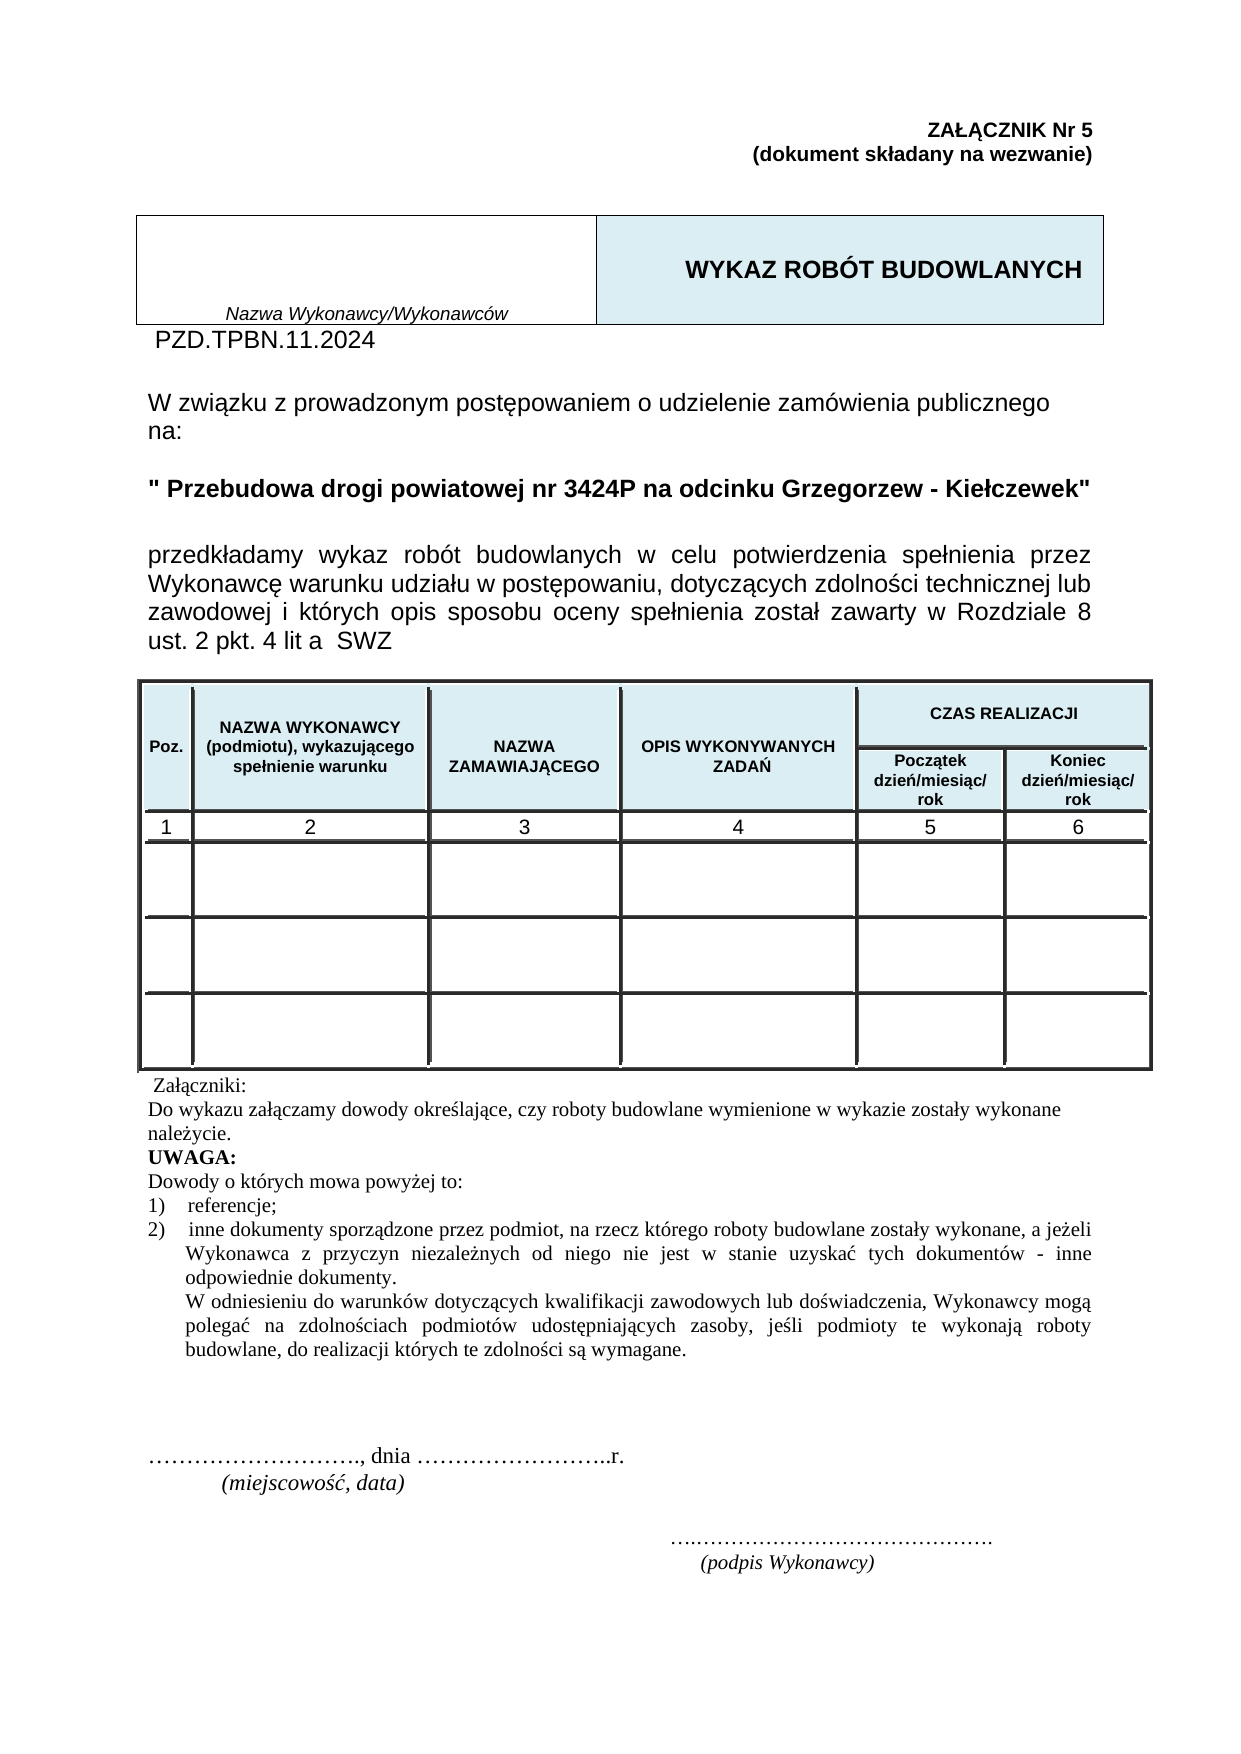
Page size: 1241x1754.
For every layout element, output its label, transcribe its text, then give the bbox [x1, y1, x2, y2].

text UWAGA: [148, 1145, 1093, 1169]
table_cell [142, 915, 189, 991]
text Załączniki: [148, 1073, 1093, 1097]
text ………………………., dnia ……………………..r. [148, 1443, 1093, 1469]
table_cell [142, 991, 192, 1066]
table_cell [195, 845, 425, 915]
text ….……………………………………. [148, 1495, 1093, 1550]
table_cell 5 [859, 815, 1001, 839]
list inne dokumenty sporządzone przez podmiot, na rzecz którego roboty budowlane zostały wykonane, a jeżeli Wykonawca z przyczyn niezależnych od niego nie jest w stanie uzyskać tych dokumentów - inne odpowiednie dokumenty. [148, 1217, 1093, 1289]
table_cell [428, 997, 620, 1066]
table_cell [620, 997, 856, 1066]
table_cell [859, 921, 1001, 991]
subtitle " Przebudowa drogi powiatowej nr 3424P na odcinku Grzegorzew - Kiełczewek" [148, 474, 1092, 502]
table_cell Koniec dzień/miesiąc/ rok [1007, 745, 1150, 809]
table_cell 1 [142, 809, 189, 839]
table_cell [432, 845, 617, 915]
table_cell [623, 845, 853, 915]
table_header NAZWA ZAMAWIAJĄCEGO [428, 683, 620, 809]
table_cell [859, 845, 1001, 915]
table_cell [856, 997, 1004, 1066]
table_cell Początek dzień/miesiąc/ rok [859, 751, 1001, 809]
table_header Poz. [144, 683, 192, 809]
table_header NAZWA WYKONAWCY (podmiotu), wykazującego spełnienie warunku [192, 683, 428, 809]
text (podpis Wykonawcy) [148, 1550, 1093, 1574]
text W odniesieniu do warunków dotyczących kwalifikacji zawodowych lub doświadczenia, Wykonawcy mogą polegać na zdolnościach podmiotów udostępniających zasoby, jeśli podmioty te wykonają roboty budowlane, do realizacji których te zdolności są wymagane. [185, 1289, 1093, 1361]
table_header OPIS WYKONYWANYCH ZADAŃ [620, 683, 856, 809]
text ZAŁĄCZNIK Nr 5 [148, 118, 1093, 142]
table_cell 3 [432, 815, 617, 839]
text W związku z prowadzonym postępowaniem o udzielenie zamówienia publicznego na: [148, 387, 1093, 445]
text Do wykazu załączamy dowody określające, czy roboty budowlane wymienione w wykazie zostały wykonane należycie. [148, 1097, 1093, 1145]
table_header CZAS REALIZACJI [856, 683, 1149, 745]
table_cell [432, 921, 617, 991]
table_cell [192, 997, 428, 1066]
table_cell [1007, 839, 1150, 915]
text (miejscowość, data) [148, 1469, 1093, 1495]
table_cell [1007, 915, 1150, 991]
list referencje; [148, 1193, 1093, 1217]
text przedkładamy wykaz robót budowlanych w celu potwierdzenia spełnienia przez Wykonawcę warunku udziału w postępowaniu, dotyczących zdolności technicznej lub zawodowej i których opis sposobu oceny spełnienia został zawarty w Rozdziale 8 ust. 2 pkt. 4 lit a SWZ [148, 540, 1092, 655]
table_cell [142, 839, 189, 915]
table_cell [195, 921, 425, 991]
table_header WYKAZ ROBÓT BUDOWLANYCH [597, 216, 1103, 324]
table_cell [623, 921, 853, 991]
table_header Nazwa Wykonawcy/Wykonawców [137, 216, 596, 324]
table_cell 4 [623, 815, 853, 839]
text (dokument składany na wezwanie) [148, 142, 1093, 166]
table_cell 2 [195, 815, 425, 839]
text PZD.TPBN.11.2024 [148, 325, 1093, 354]
table_cell 6 [1007, 809, 1150, 839]
text Dowody o których mowa powyżej to: [148, 1169, 1093, 1193]
table_cell [1004, 991, 1150, 1066]
